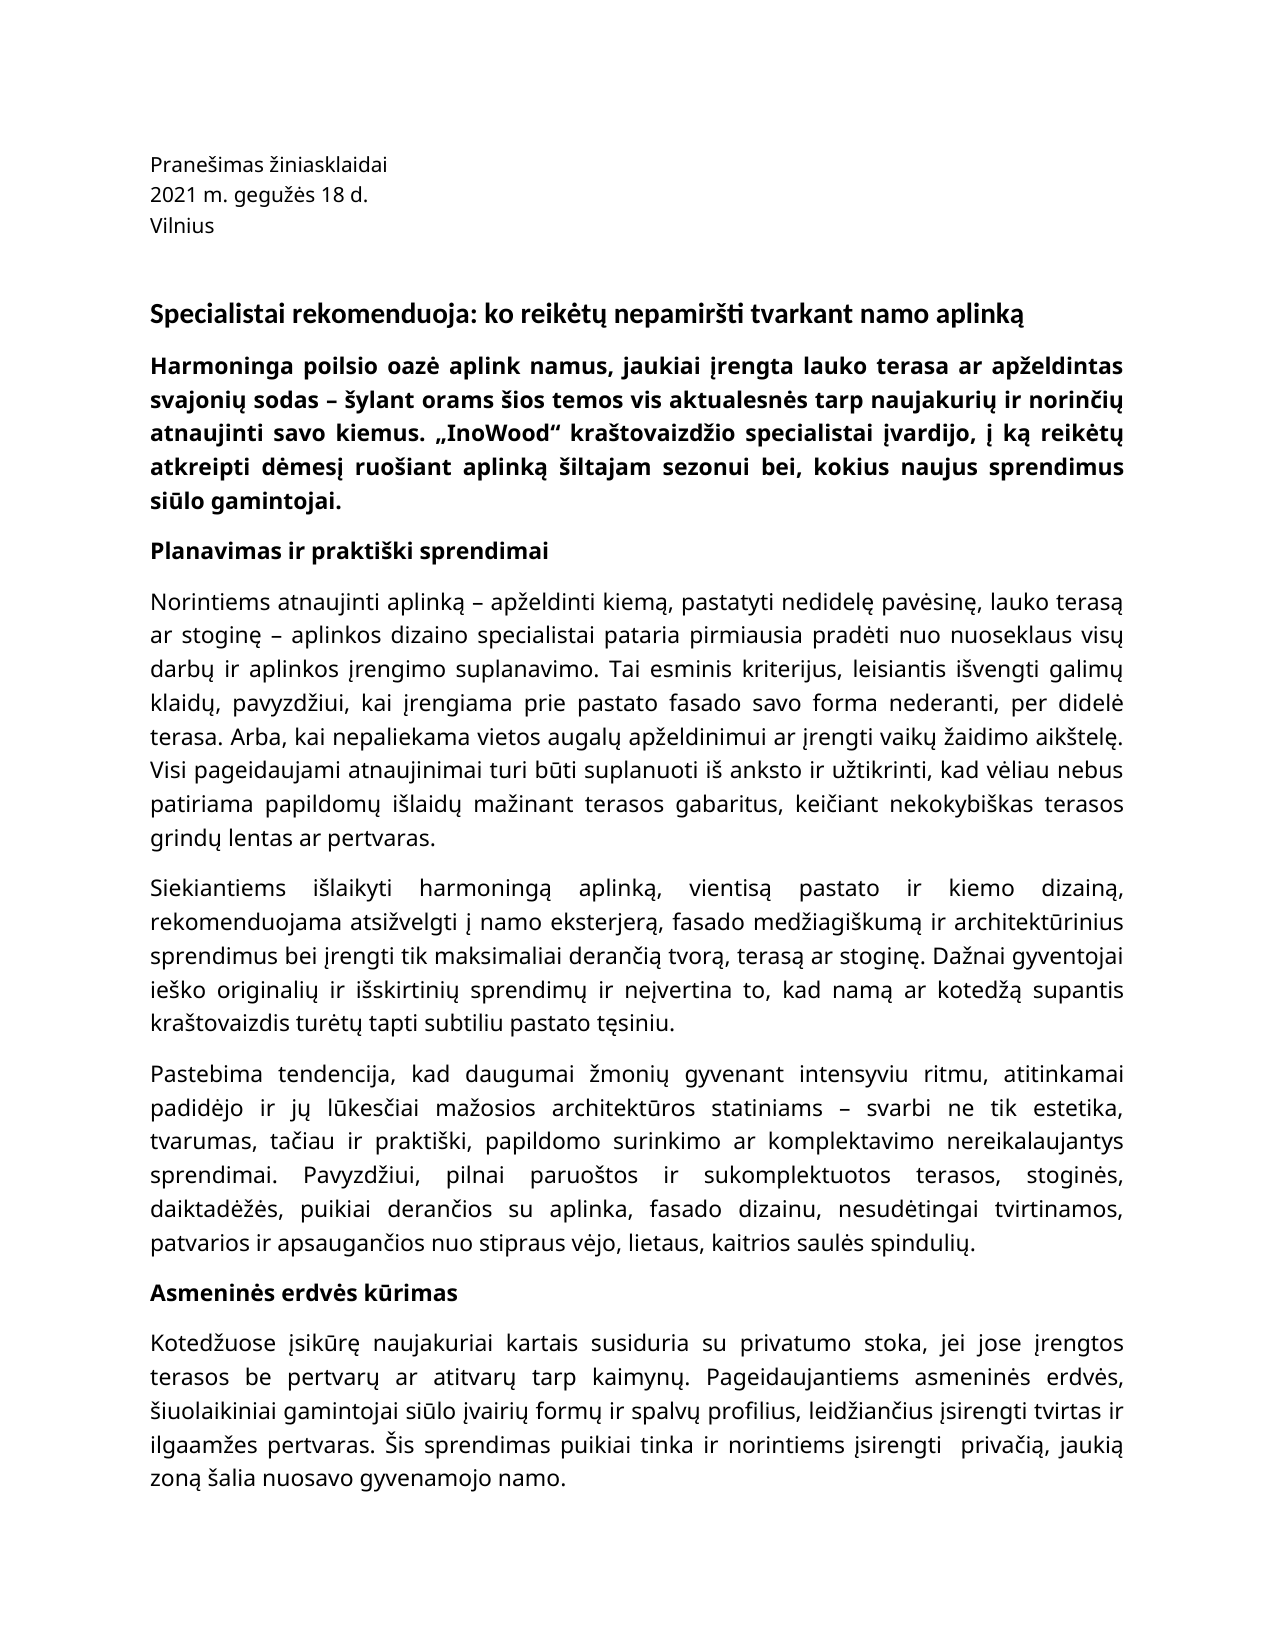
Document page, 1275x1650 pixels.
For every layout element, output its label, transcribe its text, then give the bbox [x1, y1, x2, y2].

text Pastebima tendencija, kad daugumai žmonių gyvenant intensyviu ritmu, atitinkamai padidėjo ir jų lūkesčiai mažosios architektūros statiniams – svarbi ne tik estetika, tvarumas, tačiau ir praktiški, papildomo surinkimo ar komplektavimo nereikalaujantys sprendimai. Pavyzdžiui, pilnai paruoštos ir sukomplektuotos terasos, stoginės, daiktadėžės, puikiai derančios su aplinka, fasado dizainu, nesudėtingai tvirtinamos, patvarios ir apsaugančios nuo stipraus vėjo, lietaus, kaitrios saulės spindulių. [150, 1058, 1125, 1258]
text Norintiems atnaujinti aplinką – apželdinti kiemą, pastatyti nedidelę pavėsinę, lauko terasą ar stoginę – aplinkos dizaino specialistai pataria pirmiausia pradėti nuo nuoseklaus visų darbų ir aplinkos įrengimo suplanavimo. Tai esminis kriterijus, leisiantis išvengti galimų klaidų, pavyzdžiui, kai įrengiama prie pastato fasado savo forma nederanti, per didelė terasa. Arba, kai nepaliekama vietos augalų apželdinimui ar įrengti vaikų žaidimo aikštelę. Visi pageidaujami atnaujinimai turi būti suplanuoti iš anksto ir užtikrinti, kad vėliau nebus patiriama papildomų išlaidų mažinant terasos gabaritus, keičiant nekokybiškas terasos grindų lentas ar pertvaras. [150, 586, 1125, 853]
text 2021 m. gegužės 18 d. [150, 181, 1125, 209]
text Siekiantiems išlaikyti harmoningą aplinką, vientisą pastato ir kiemo dizainą, rekomenduojama atsižvelgti į namo eksterjerą, fasado medžiagiškumą ir architektūrinius sprendimus bei įrengti tik maksimaliai derančią tvorą, terasą ar stoginę. Dažnai gyventojai ieško originalių ir išskirtinių sprendimų ir neįvertina to, kad namą ar kotedžą supantis kraštovaizdis turėtų tapti subtiliu pastato tęsiniu. [150, 872, 1125, 1038]
text Pranešimas žiniasklaidai [150, 150, 1125, 178]
text Specialistai rekomenduoja: ko reikėtų nepamiršti tvarkant namo aplinką [150, 295, 1125, 330]
text Planavimas ir praktiški sprendimai [150, 535, 1125, 566]
text Kotedžuose įsikūrę naujakuriai kartais susiduria su privatumo stoka, jei jose įrengtos terasos be pertvarų ar atitvarų tarp kaimynų. Pageidaujantiems asmeninės erdvės, šiuolaikiniai gamintojai siūlo įvairių formų ir spalvų profilius, leidžiančius įsirengti tvirtas ir ilgaamžes pertvaras. Šis sprendimas puikiai tinka ir norintiems įsirengti privačią, jaukią zoną šalia nuosavo gyvenamojo namo. [150, 1327, 1125, 1493]
text Vilnius [150, 211, 1125, 240]
text Asmeninės erdvės kūrimas [150, 1277, 1125, 1308]
text Harmoninga poilsio oazė aplink namus, jaukiai įrengta lauko terasa ar apželdintas svajonių sodas – šylant orams šios temos vis aktualesnės tarp naujakurių ir norinčių atnaujinti savo kiemus. „InoWood“ kraštovaizdžio specialistai įvardijo, į ką reikėtų atkreipti dėmesį ruošiant aplinką šiltajam sezonui bei, kokius naujus sprendimus siūlo gamintojai. [150, 350, 1125, 516]
